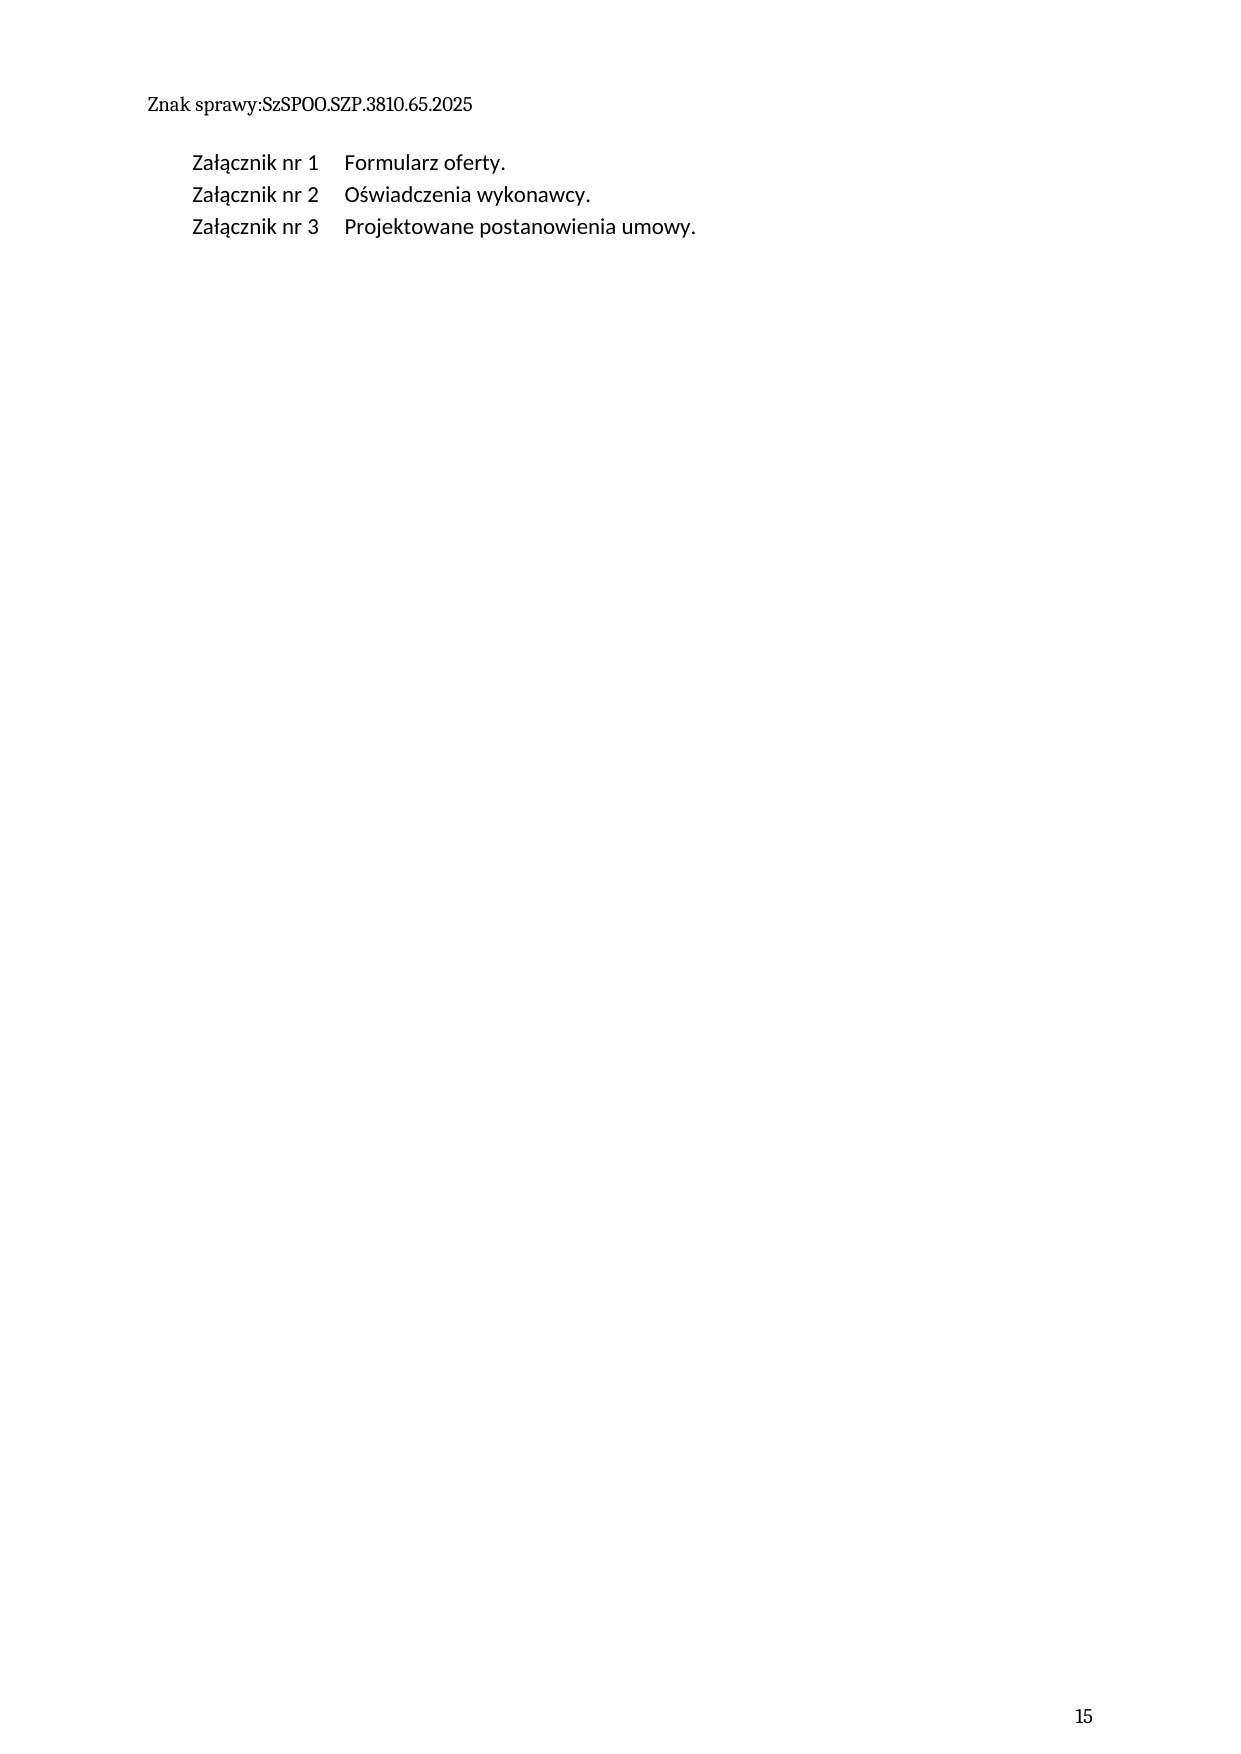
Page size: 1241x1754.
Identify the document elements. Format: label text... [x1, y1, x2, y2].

text Załącznik nr 2 Oświadczenia wykonawcy. [192, 180, 1093, 208]
text Załącznik nr 1 Formularz oferty. [192, 148, 1093, 176]
text Załącznik nr 3 Projektowane postanowienia umowy. [192, 212, 1093, 240]
